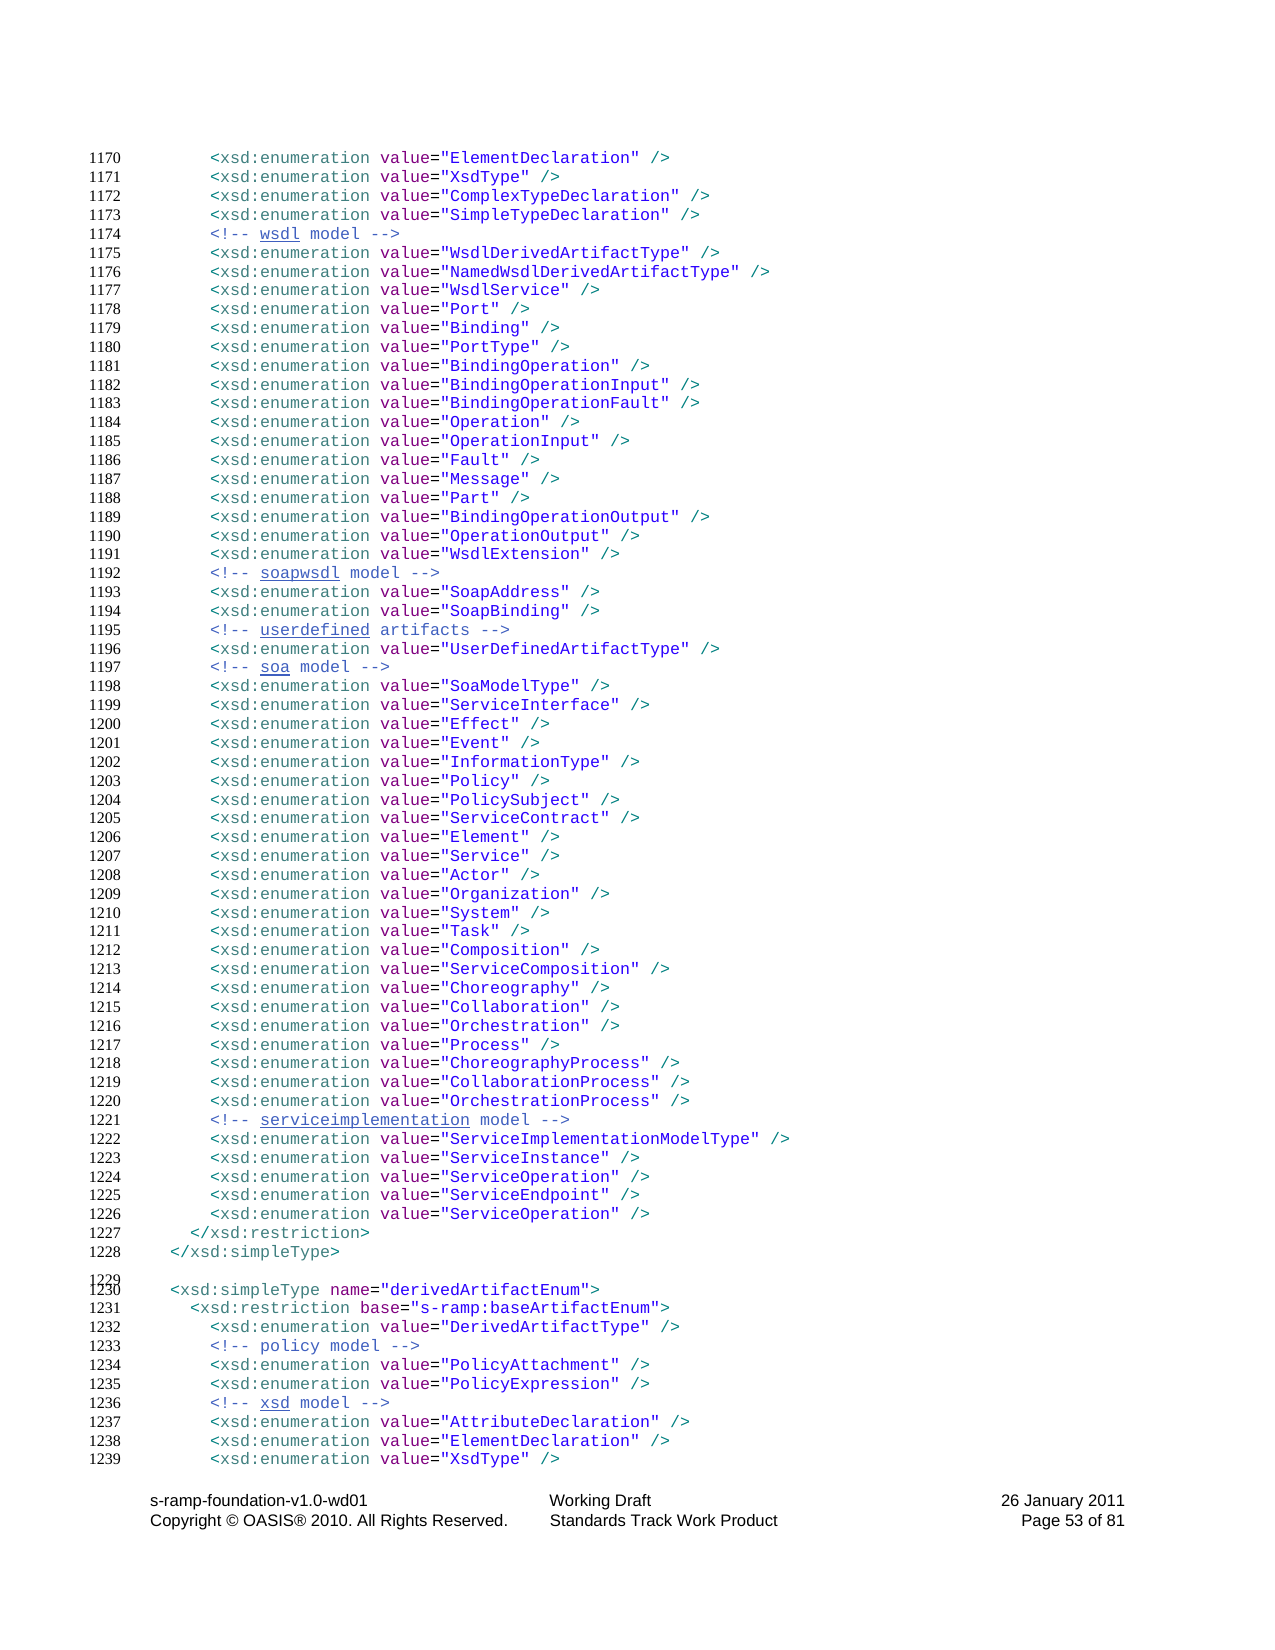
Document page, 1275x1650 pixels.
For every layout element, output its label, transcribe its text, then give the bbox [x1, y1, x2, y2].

text <xsd:enumeration value="BindingOperationInput" /> [150, 376, 1125, 395]
text <xsd:enumeration value="ServiceEndpoint" /> [150, 1187, 1125, 1206]
text <xsd:enumeration value="Process" /> [150, 1036, 1125, 1055]
text <xsd:enumeration value="Policy" /> [150, 772, 1125, 791]
text <xsd:enumeration value="CollaborationProcess" /> [150, 1074, 1125, 1093]
text <!-- soa model --> [150, 659, 1125, 678]
text <xsd:enumeration value="Part" /> [150, 489, 1125, 508]
text <xsd:enumeration value="SoaModelType" /> [150, 678, 1125, 697]
text <xsd:enumeration value="ServiceInstance" /> [150, 1149, 1125, 1168]
text <xsd:enumeration value="ElementDeclaration" /> [150, 1432, 1125, 1451]
text <!-- userdefined artifacts --> [150, 621, 1125, 640]
text </xsd:simpleType> [150, 1243, 1125, 1262]
text <xsd:enumeration value="Composition" /> [150, 942, 1125, 961]
text <xsd:enumeration value="Choreography" /> [150, 979, 1125, 998]
text <xsd:enumeration value="WsdlExtension" /> [150, 546, 1125, 565]
text <!-- serviceimplementation model --> [150, 1112, 1125, 1130]
text <xsd:enumeration value="XsdType" /> [150, 169, 1125, 188]
text <xsd:enumeration value="System" /> [150, 904, 1125, 923]
text <!-- soapwsdl model --> [150, 565, 1125, 584]
text <xsd:enumeration value="ServiceImplementationModelType" /> [150, 1130, 1125, 1149]
text <xsd:enumeration value="WsdlDerivedArtifactType" /> [150, 244, 1125, 263]
text <xsd:enumeration value="Message" /> [150, 471, 1125, 489]
text <xsd:enumeration value="ChoreographyProcess" /> [150, 1055, 1125, 1074]
text <xsd:enumeration value="BindingOperation" /> [150, 357, 1125, 376]
text <xsd:enumeration value="BindingOperationFault" /> [150, 395, 1125, 414]
text <xsd:enumeration value="Organization" /> [150, 885, 1125, 904]
text <xsd:enumeration value="AttributeDeclaration" /> [150, 1413, 1125, 1432]
text <xsd:enumeration value="Fault" /> [150, 452, 1125, 471]
text <xsd:restriction base="s-ramp:baseArtifactEnum"> [150, 1300, 1125, 1319]
text <xsd:enumeration value="WsdlService" /> [150, 282, 1125, 301]
text <xsd:enumeration value="Service" /> [150, 848, 1125, 866]
text <xsd:enumeration value="BindingOperationOutput" /> [150, 508, 1125, 527]
text <xsd:enumeration value="Task" /> [150, 923, 1125, 942]
text <xsd:enumeration value="ServiceOperation" /> [150, 1206, 1125, 1225]
text <xsd:enumeration value="Actor" /> [150, 866, 1125, 885]
text <xsd:enumeration value="SoapBinding" /> [150, 602, 1125, 621]
text <xsd:simpleType name="derivedArtifactEnum"> [150, 1281, 1125, 1300]
text <xsd:enumeration value="UserDefinedArtifactType" /> [150, 640, 1125, 659]
text <xsd:enumeration value="Operation" /> [150, 414, 1125, 433]
text <xsd:enumeration value="ComplexTypeDeclaration" /> [150, 188, 1125, 207]
text <xsd:enumeration value="Orchestration" /> [150, 1017, 1125, 1036]
text <!-- xsd model --> [150, 1394, 1125, 1413]
text <xsd:enumeration value="Event" /> [150, 734, 1125, 753]
text <xsd:enumeration value="Binding" /> [150, 320, 1125, 338]
text <xsd:enumeration value="OperationOutput" /> [150, 527, 1125, 546]
text <xsd:enumeration value="ElementDeclaration" /> [150, 150, 1125, 169]
text <xsd:enumeration value="NamedWsdlDerivedArtifactType" /> [150, 263, 1125, 282]
text <xsd:enumeration value="ServiceOperation" /> [150, 1168, 1125, 1187]
text <xsd:enumeration value="XsdType" /> [150, 1451, 1125, 1470]
text <xsd:enumeration value="PolicySubject" /> [150, 791, 1125, 810]
text <xsd:enumeration value="PolicyAttachment" /> [150, 1357, 1125, 1376]
text <xsd:enumeration value="OrchestrationProcess" /> [150, 1093, 1125, 1112]
text <xsd:enumeration value="InformationType" /> [150, 753, 1125, 772]
text <xsd:enumeration value="PolicyExpression" /> [150, 1376, 1125, 1394]
text <xsd:enumeration value="Element" /> [150, 829, 1125, 848]
text </xsd:restriction> [150, 1225, 1125, 1243]
text <xsd:enumeration value="Collaboration" /> [150, 998, 1125, 1017]
text <xsd:enumeration value="ServiceContract" /> [150, 810, 1125, 829]
text <!-- policy model --> [150, 1338, 1125, 1357]
text <!-- wsdl model --> [150, 225, 1125, 244]
text <xsd:enumeration value="ServiceComposition" /> [150, 961, 1125, 979]
text <xsd:enumeration value="Port" /> [150, 301, 1125, 320]
text <xsd:enumeration value="OperationInput" /> [150, 433, 1125, 452]
text <xsd:enumeration value="Effect" /> [150, 716, 1125, 734]
text <xsd:enumeration value="SimpleTypeDeclaration" /> [150, 207, 1125, 225]
text <xsd:enumeration value="SoapAddress" /> [150, 584, 1125, 602]
text <xsd:enumeration value="DerivedArtifactType" /> [150, 1319, 1125, 1338]
text <xsd:enumeration value="ServiceInterface" /> [150, 697, 1125, 716]
text <xsd:enumeration value="PortType" /> [150, 338, 1125, 357]
